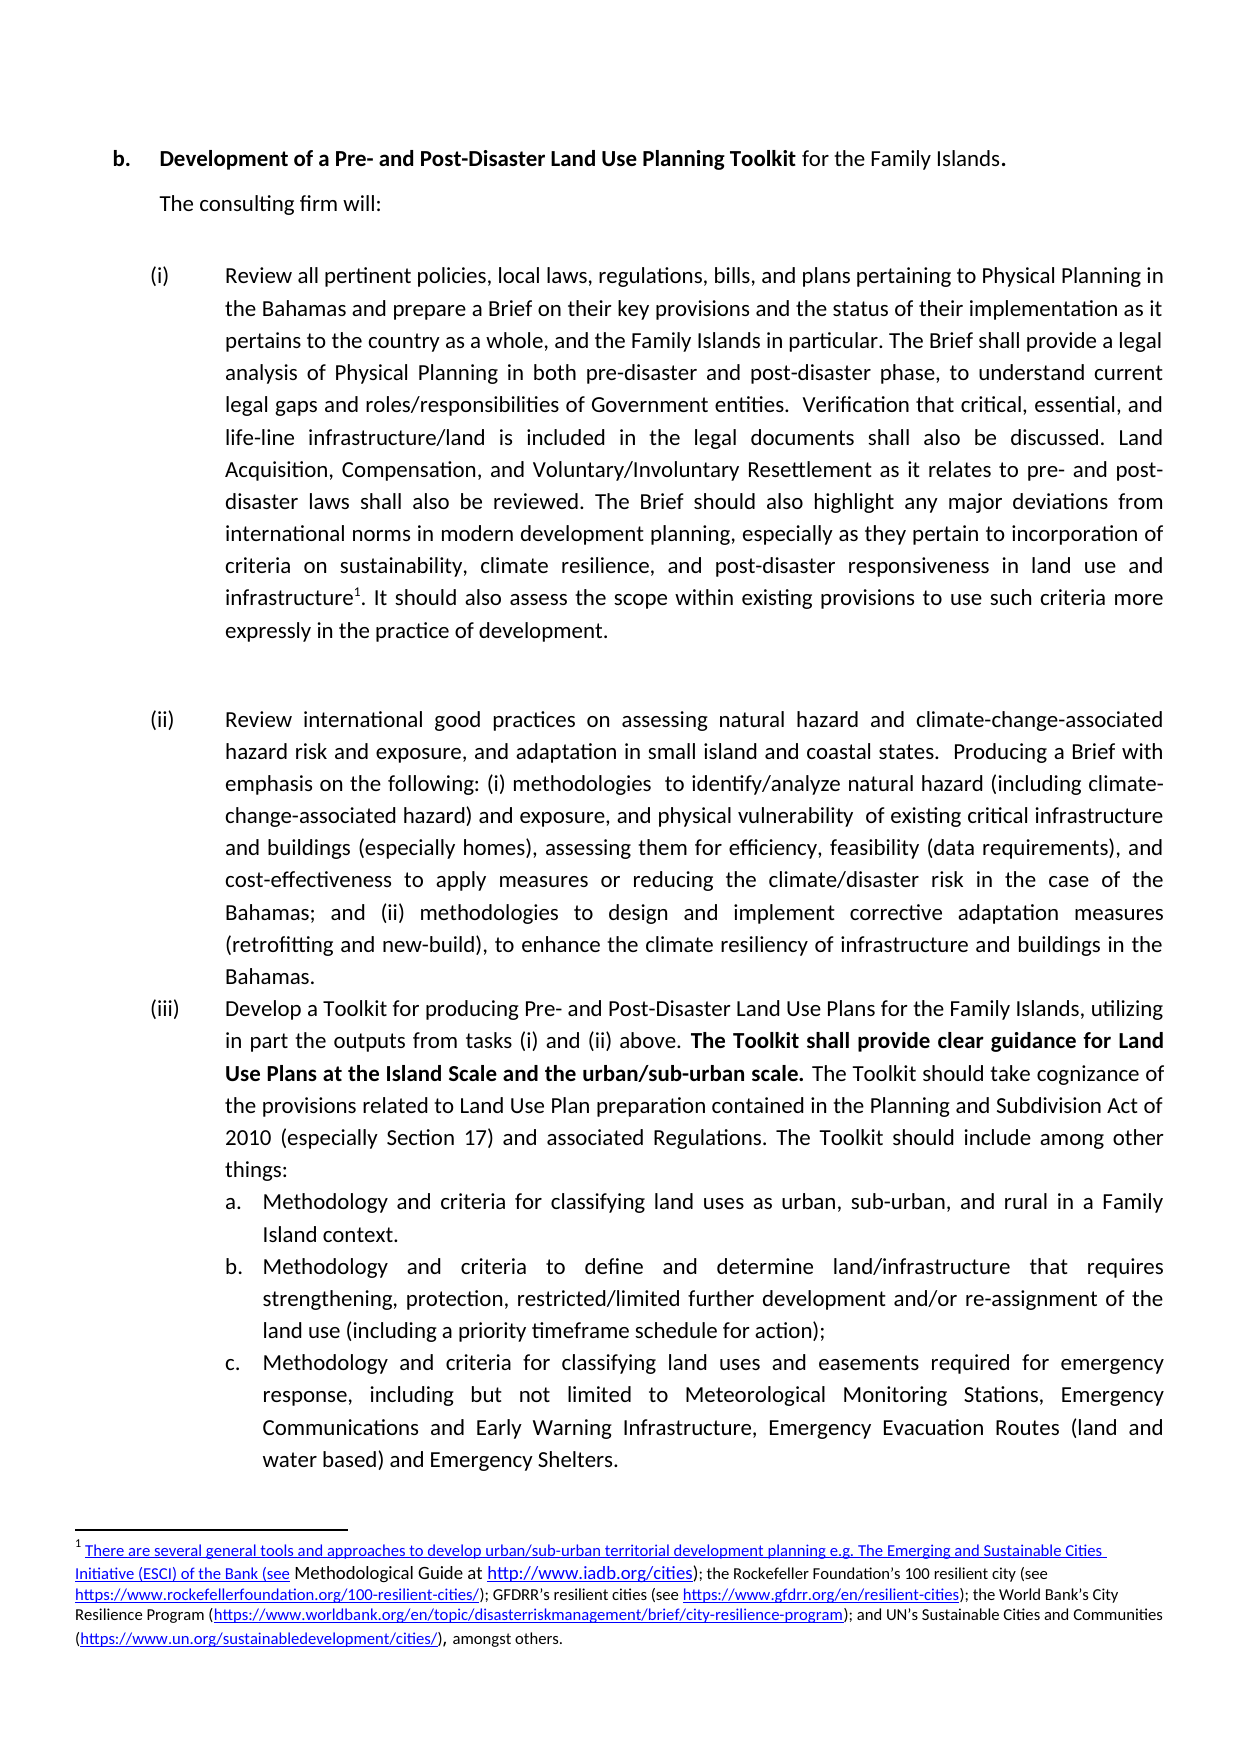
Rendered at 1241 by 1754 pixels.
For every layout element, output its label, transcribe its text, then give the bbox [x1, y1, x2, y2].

list Development of a Pre- and Post-Disaster Land Use Planning Toolkit for the Family Islands. [112, 144, 1165, 172]
list Review international good practices on assessing natural hazard and climate-change-associated hazard risk and exposure, and adaptation in small island and coastal states. Producing a Brief with emphasis on the following: (i) methodologies to identify/analyze natural hazard (including climate-change-associated hazard) and exposure, and physical vulnerability of existing critical infrastructure and buildings (especially homes), assessing them for efficiency, feasibility (data requirements), and cost-effectiveness to apply measures or reducing the climate/disaster risk in the case of the Bahamas; and (ii) methodologies to design and implement corrective adaptation measures (retrofitting and new-build), to enhance the climate resiliency of infrastructure and buildings in the Bahamas. [150, 705, 1165, 990]
list Methodology and criteria to define and determine land/infrastructure that requires strengthening, protection, restricted/limited further development and/or re-assignment of the land use (including a priority timeframe schedule for action); [225, 1252, 1165, 1344]
list Methodology and criteria for classifying land uses and easements required for emergency response, including but not limited to Meteorological Monitoring Stations, Emergency Communications and Early Warning Infrastructure, Emergency Evacuation Routes (land and water based) and Emergency Shelters. [225, 1348, 1165, 1473]
text The consulting firm will: [159, 189, 1165, 217]
list Methodology and criteria for classifying land uses as urban, sub-urban, and rural in a Family Island context. [225, 1187, 1165, 1248]
list Develop a Toolkit for producing Pre- and Post-Disaster Land Use Plans for the Family Islands, utilizing in part the outputs from tasks (i) and (ii) above. The Toolkit shall provide clear guidance for Land Use Plans at the Island Scale and the urban/sub-urban scale. The Toolkit should take cognizance of the provisions related to Land Use Plan preparation contained in the Planning and Subdivision Act of 2010 (especially Section 17) and associated Regulations. The Toolkit should include among other things: [150, 994, 1165, 1183]
list Review all pertinent policies, local laws, regulations, bills, and plans pertaining to Physical Planning in the Bahamas and prepare a Brief on their key provisions and the status of their implementation as it pertains to the country as a whole, and the Family Islands in particular. The Brief shall provide a legal analysis of Physical Planning in both pre-disaster and post-disaster phase, to understand current legal gaps and roles/responsibilities of Government entities. Verification that critical, essential, and life-line infrastructure/land is included in the legal documents shall also be discussed. Land Acquisition, Compensation, and Voluntary/Involuntary Resettlement as it relates to pre- and post-disaster laws shall also be reviewed. The Brief should also highlight any major deviations from international norms in modern development planning, especially as they pertain to incorporation of criteria on sustainability, climate resilience, and post-disaster responsiveness in land use and infrastructure. It should also assess the scope within existing provisions to use such criteria more expressly in the practice of development. [150, 262, 1165, 644]
